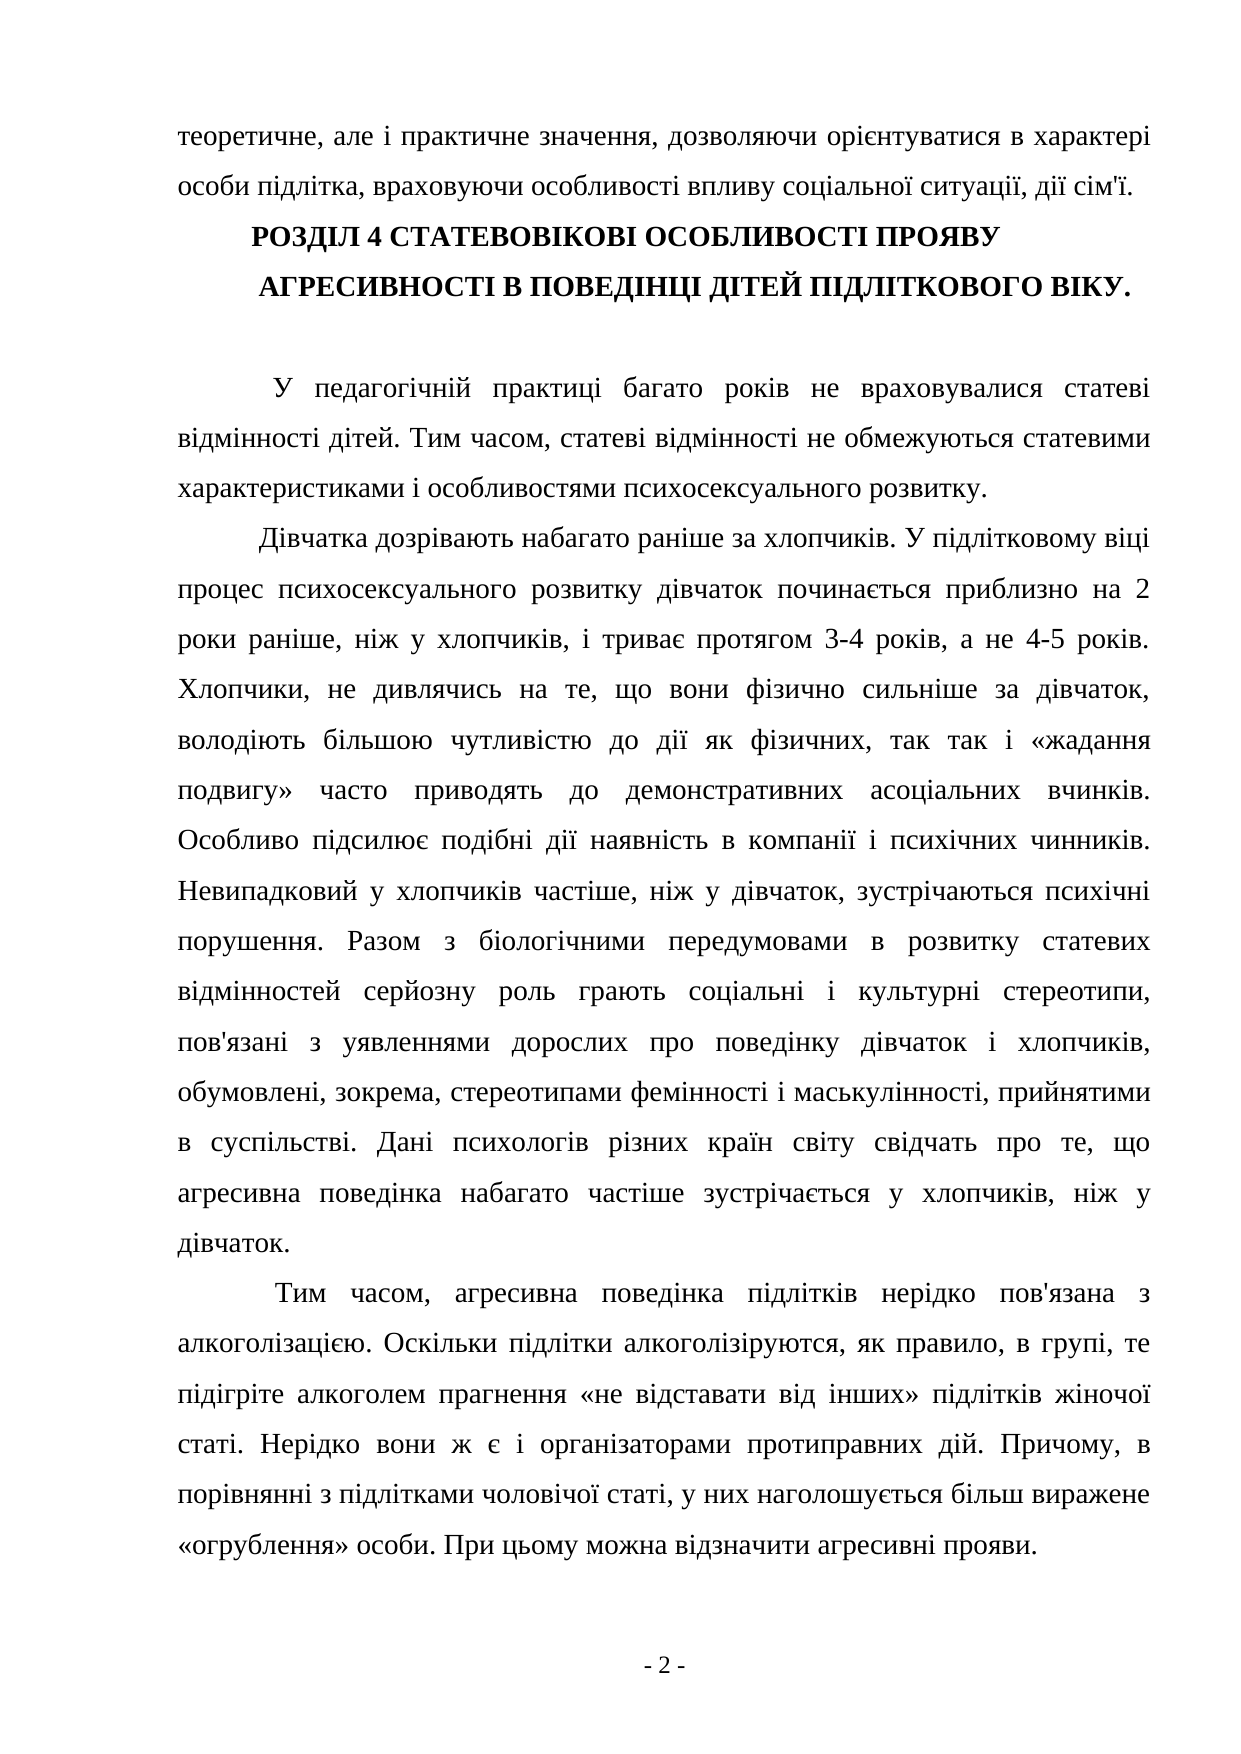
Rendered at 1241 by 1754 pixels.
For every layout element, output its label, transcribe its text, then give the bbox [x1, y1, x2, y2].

text РОЗДІЛ 4 статевовікові особливості прояву [177, 219, 1152, 252]
text Дівчатка дозрівають набагато раніше за хлопчиків. У підлітковому віці процес психосексуального розвитку дівчаток починається приблизно на 2 роки раніше, ніж у хлопчиків, і триває протягом 3-4 років, а не 4-5 років. Хлопчики, не дивлячись на те, що вони фізично сильніше за дівчаток, володіють більшою чутливістю до дії як фізичних, так так і «жадання подвигу» часто приводять до демонстративних асоціальних вчинків. Особливо підсилює подібні дії наявність в компанії і психічних чинників. Невипадковий у хлопчиків частіше, ніж у дівчаток, зустрічаються психічні порушення. Разом з біологічними передумовами в розвитку статевих відмінностей серйозну роль грають соціальні і культурні стереотипи, пов'язані з уявленнями дорослих про поведінку дівчаток і хлопчиків, обумовлені, зокрема, стереотипами фемінності і маськулінності, прийнятими в суспільстві. Дані психологів різних країн світу свідчать про те, що агресивна поведінка набагато частіше зустрічається у хлопчиків, ніж у дівчаток. [177, 521, 1152, 1258]
text Тим часом, агресивна поведінка підлітків нерідко пов'язана з алкоголізацією. Оскільки підлітки алкоголізіруются, як правило, в групі, те підігріте алкоголем прагнення «не відставати від інших» підлітків жіночої статі. Нерідко вони ж є і організаторами протиправних дій. Причому, в порівнянні з підлітками чоловічої статі, у них наголошується більш виражене «огрублення» особи. При цьому можна відзначити агресивні прояви. [177, 1275, 1152, 1560]
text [177, 118, 1152, 202]
text У педагогічній практиці багато років не враховувалися статеві відмінності дітей. Тим часом, статеві відмінності не обмежуються статевими характеристиками і особливостями психосексуального розвитку. [177, 370, 1152, 504]
text агресивності в поведінці дітей підліткового віку. [177, 269, 1152, 303]
